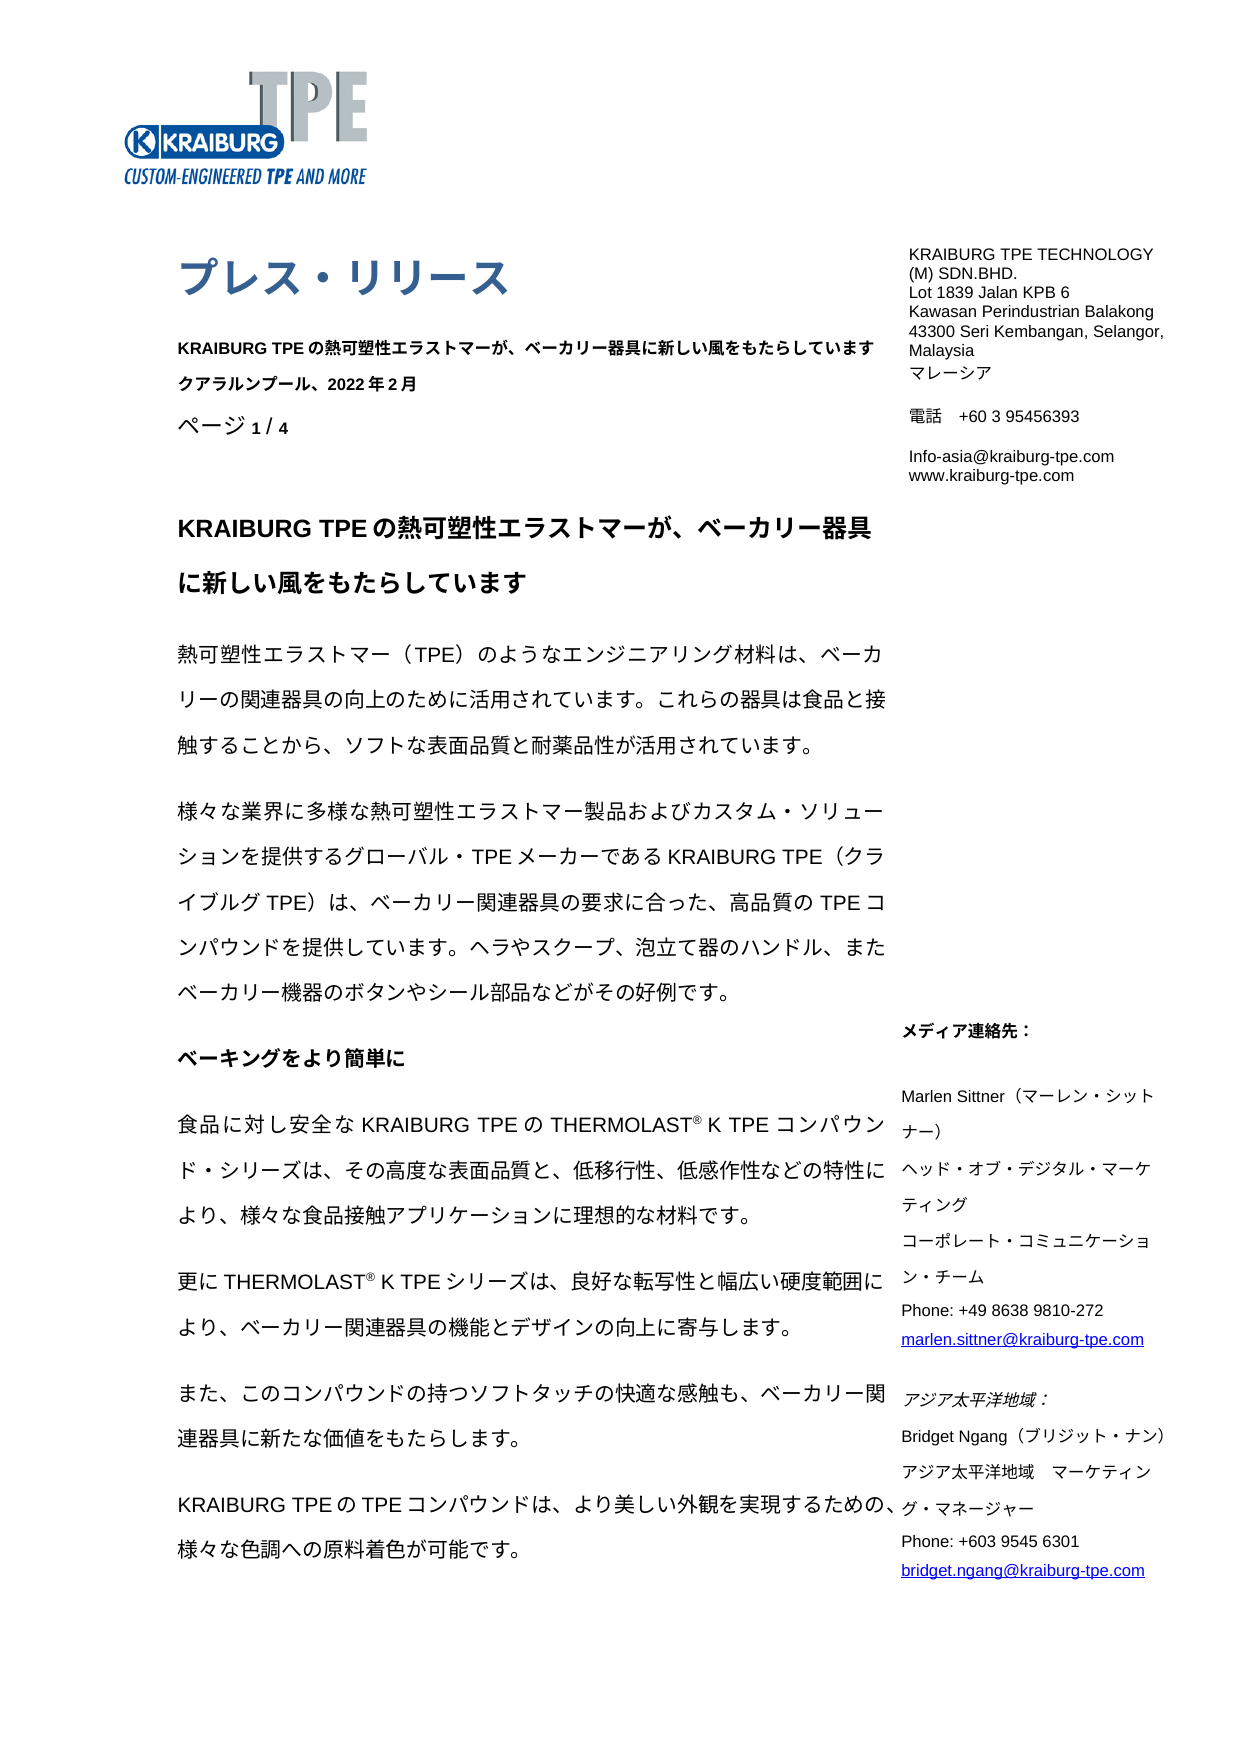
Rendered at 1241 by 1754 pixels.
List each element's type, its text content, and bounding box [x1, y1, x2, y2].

text 更にTHERMOLAST® K TPEシリーズは、良好な転写性と幅広い硬度範囲により、ベーカリー関連器具の機能とデザインの向上に寄与します。 [177, 1265, 886, 1341]
text ベーキングをより簡単に [177, 1042, 886, 1073]
text 熱可塑性エラストマー（TPE）のようなエンジニアリング材料は、ベーカリーの関連器具の向上のために活用されています。これらの器具は食品と接触することから、ソフトな表面品質と耐薬品性が活用されています。 [177, 638, 886, 759]
text 様々な業界に多様な熱可塑性エラストマー製品およびカスタム・ソリューションを提供するグローバル・TPEメーカーであるKRAIBURG TPE（クライブルグTPE）は、ベーカリー関連器具の要求に合った、高品質のTPEコンパウンドを提供しています。ヘラやスクープ、泡立て器のハンドル、またベーカリー機器のボタンやシール部品などがその好例です。 [177, 795, 886, 1007]
text KRAIBURG TPEの熱可塑性エラストマーが、ベーカリー器具に新しい風をもたらしています [177, 509, 886, 599]
picture [112, 55, 379, 200]
text 食品に対し安全なKRAIBURG TPEのTHERMOLAST® K TPEコンパウンド・シリーズは、その高度な表面品質と、低移行性、低感作性などの特性により、様々な食品接触アプリケーションに理想的な材料です。 [177, 1109, 886, 1229]
text KRAIBURG TPEのTPEコンパウンドは、より美しい外観を実現するための、様々な色調への原料着色が可能です。 [177, 1488, 886, 1564]
text また、このコンパウンドの持つソフトタッチの快適な感触も、ベーカリー関連器具に新たな価値をもたらします。 [177, 1377, 886, 1452]
